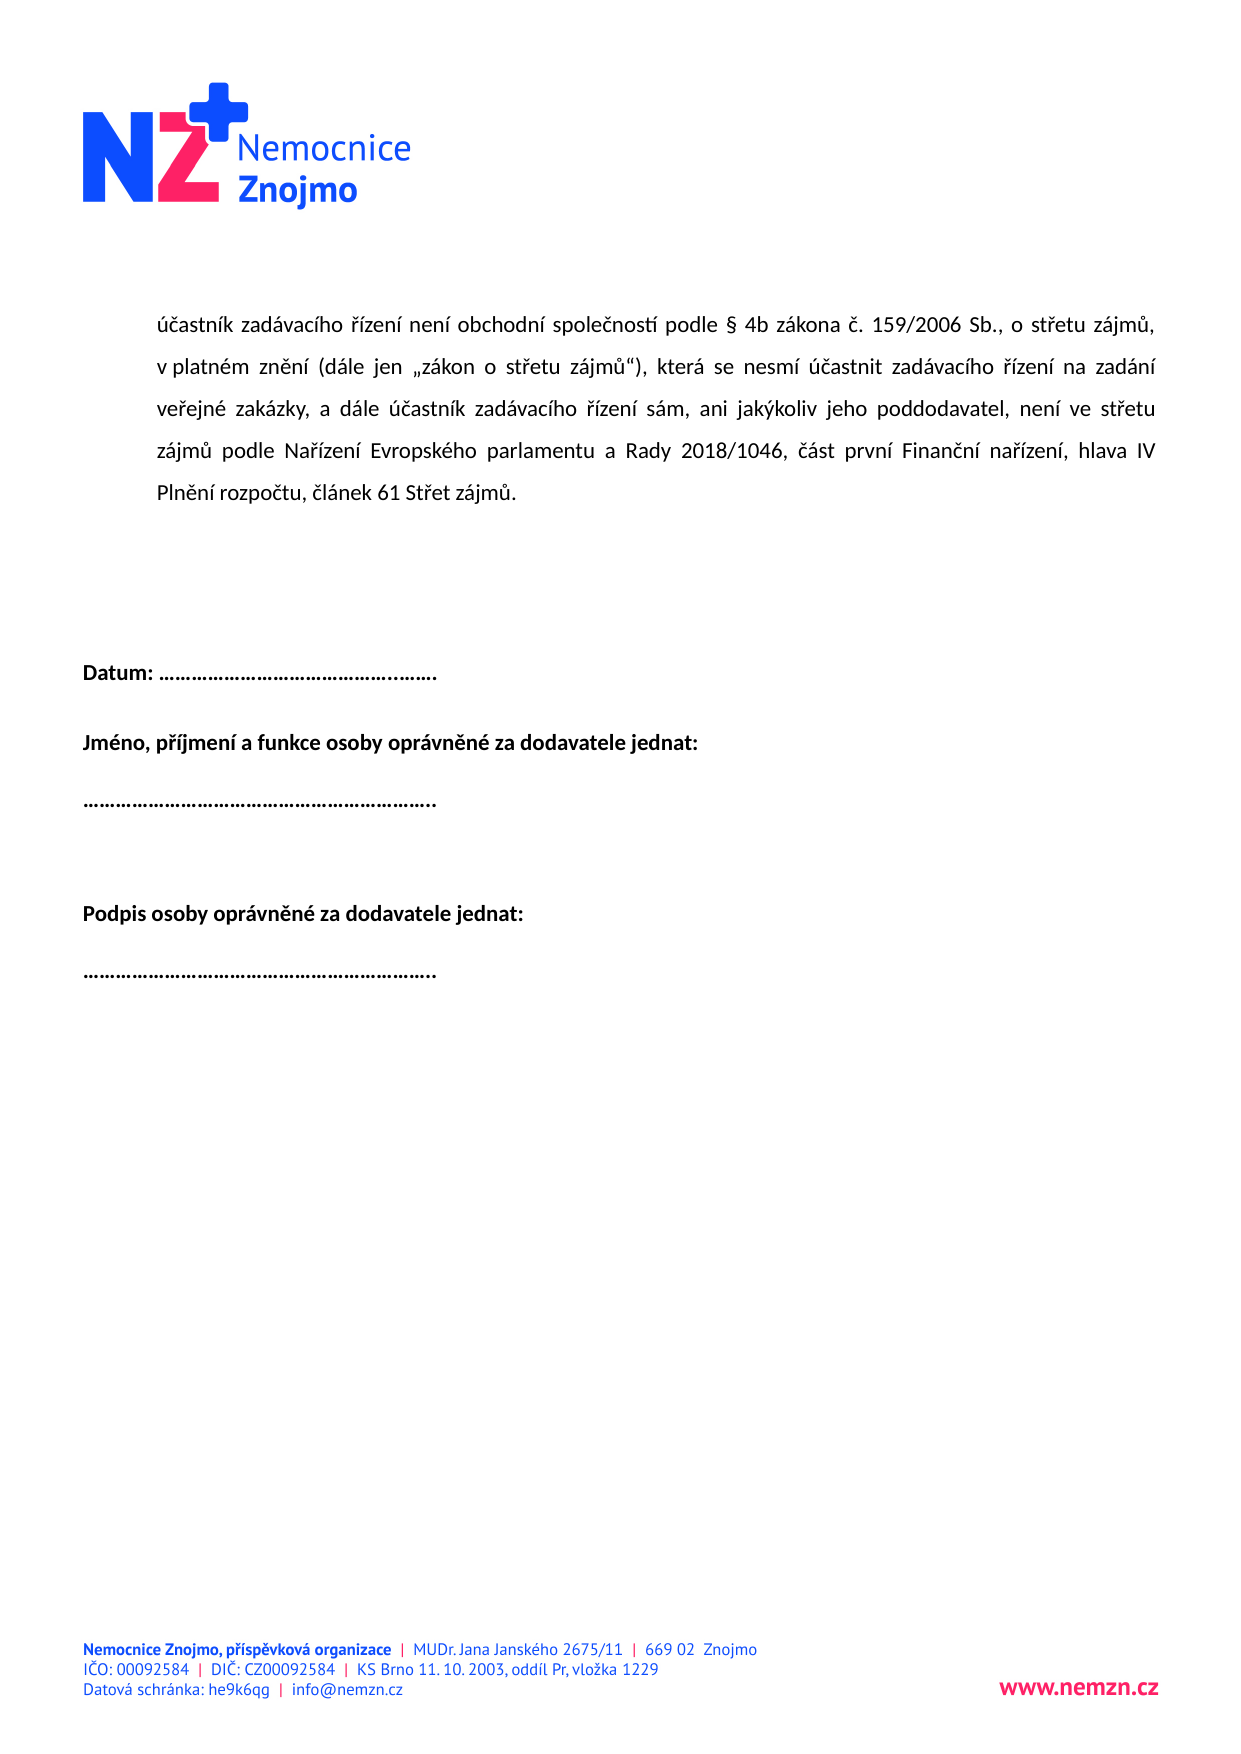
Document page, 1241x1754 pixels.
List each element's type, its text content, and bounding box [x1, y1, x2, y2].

picture [0, 1631, 1241, 1754]
picture [0, 0, 1241, 221]
text účastník zadávacího řízení není obchodní společností podle § 4b zákona č. 159/2006 Sb., o střetu zájmů, v platném znění (dále jen „zákon o střetu zájmů“), která se nesmí účastnit zadávacího řízení na zadání veřejné zakázky, a dále účastník zadávacího řízení sám, ani jakýkoliv jeho poddodavatel, není ve střetu zájmů podle Nařízení Evropského parlamentu a Rady 2018/1046, část první Finanční nařízení, hlava IV Plnění rozpočtu, článek 61 Střet zájmů. [157, 310, 1157, 506]
